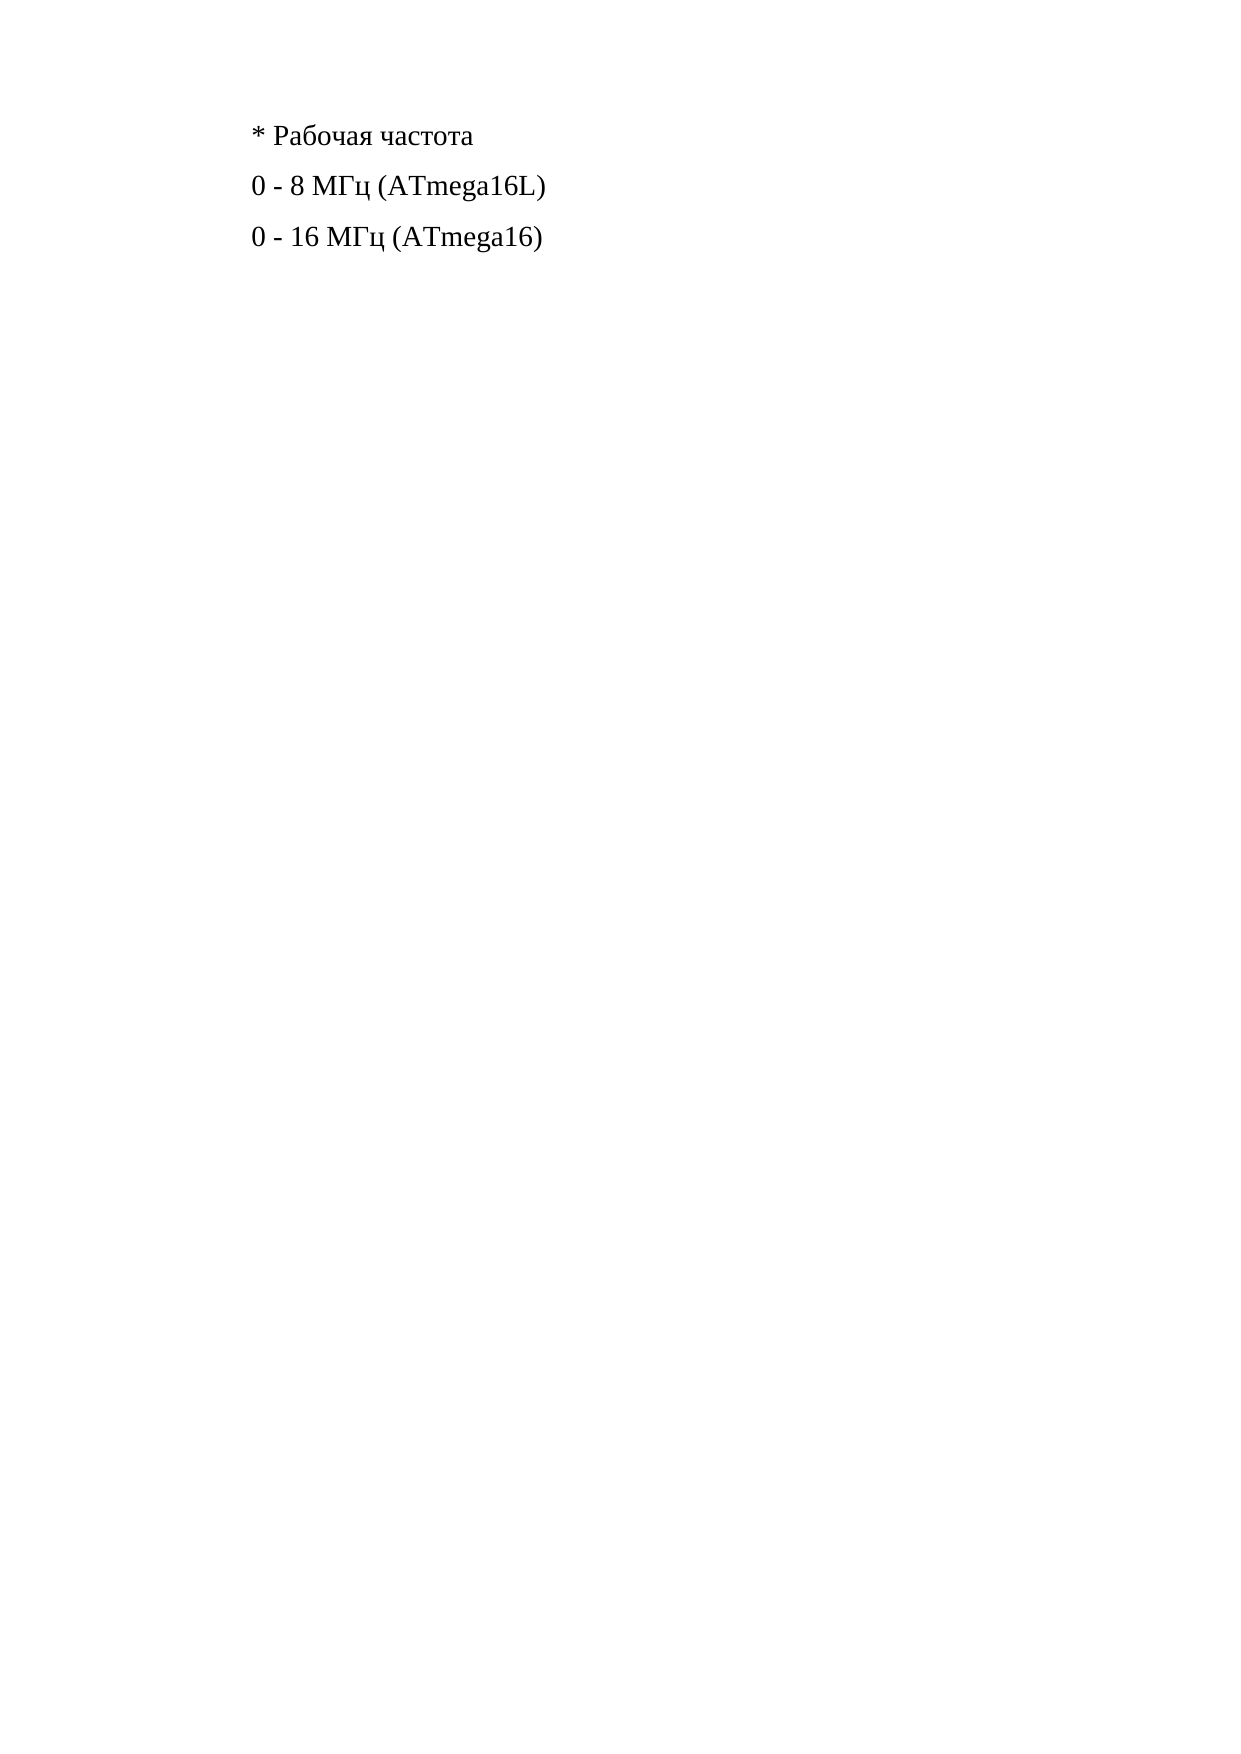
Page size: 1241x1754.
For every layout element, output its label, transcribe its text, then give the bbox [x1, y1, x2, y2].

text 0 - 16 МГц (ATmega16) [177, 219, 1152, 252]
text 0 - 8 МГц (ATmega16L) [177, 168, 1152, 202]
text * Рабочая частота [177, 118, 1152, 152]
